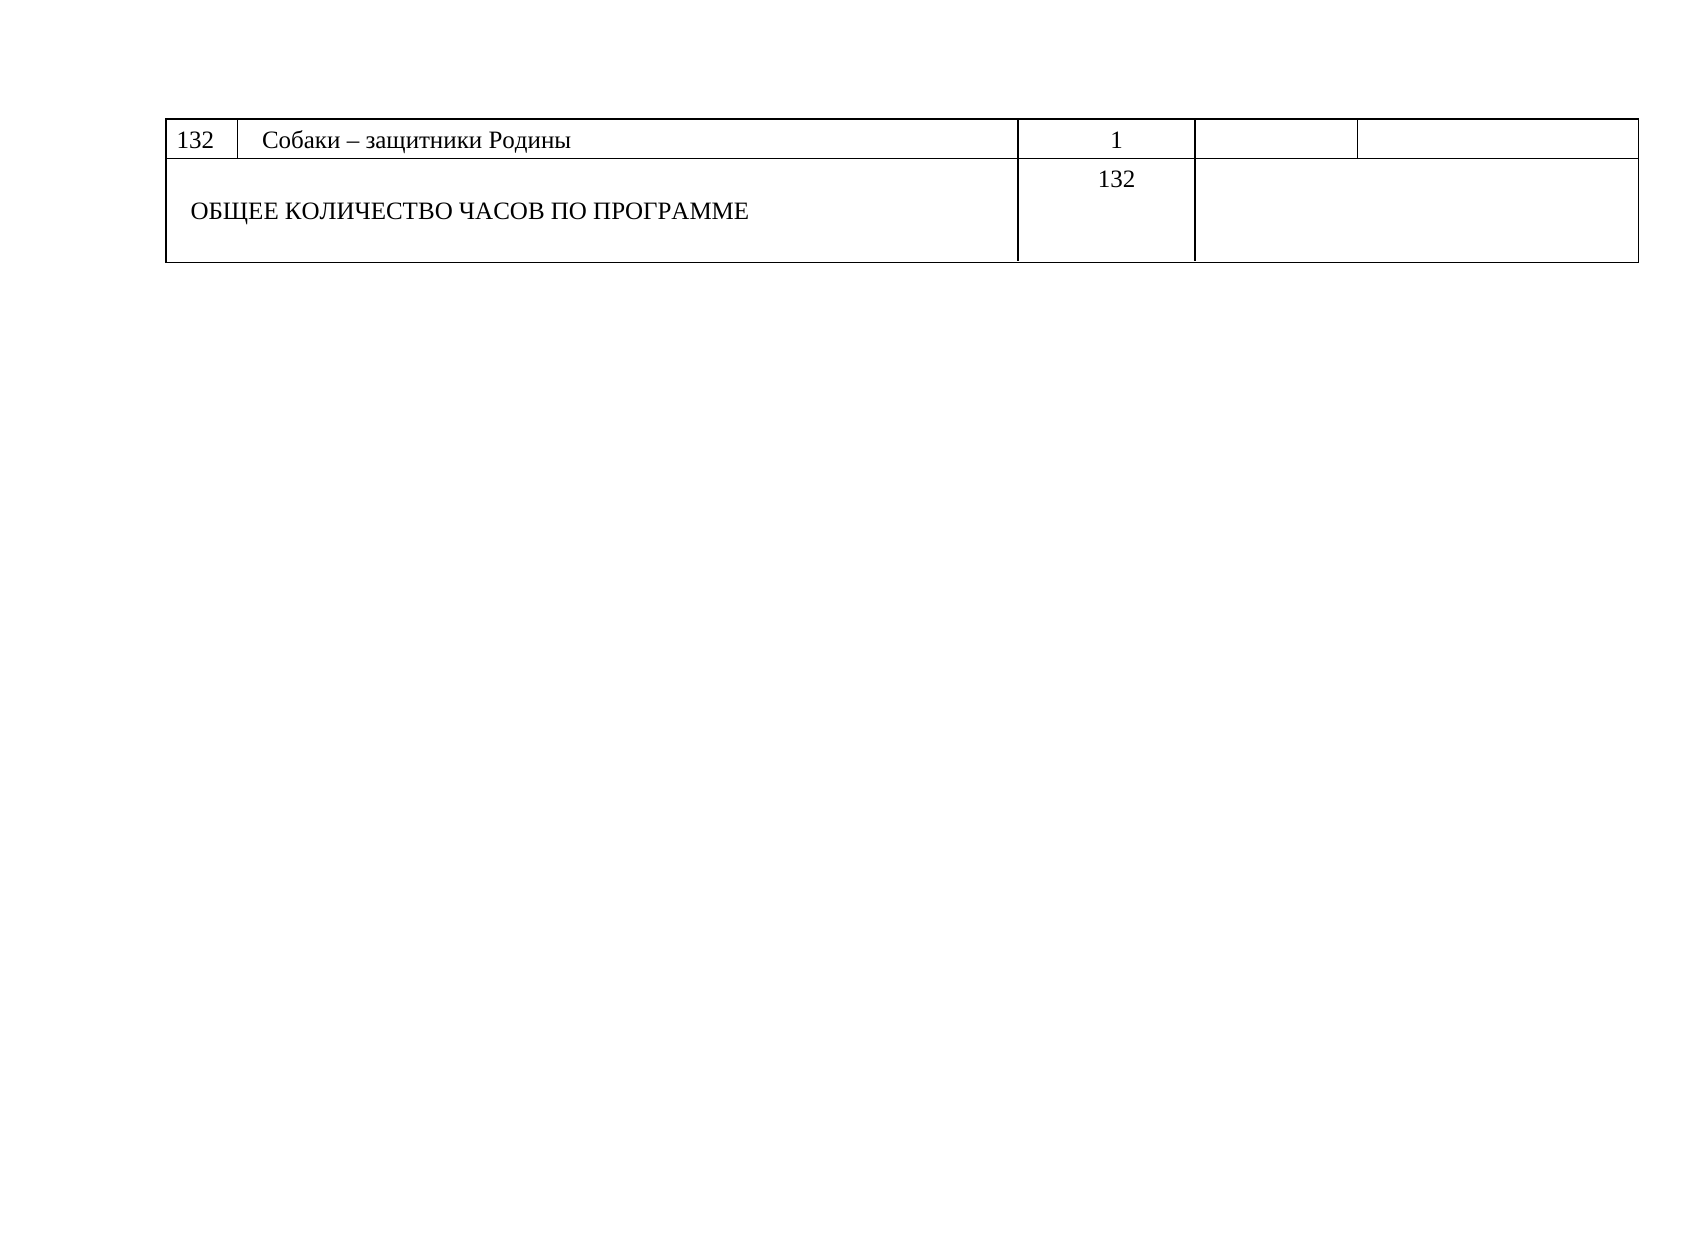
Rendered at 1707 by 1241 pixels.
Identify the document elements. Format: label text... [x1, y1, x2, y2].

table_cell Собаки – защитники Родины [238, 120, 1017, 157]
table_cell 132 [167, 120, 237, 157]
table_cell 132 [1019, 159, 1194, 261]
table_cell [1358, 120, 1638, 157]
table_cell 1 [1019, 120, 1194, 157]
table_cell [1196, 159, 1638, 261]
table_cell [1196, 120, 1357, 157]
table_cell ОБЩЕЕ КОЛИЧЕСТВО ЧАСОВ ПО ПРОГРАММЕ [167, 159, 1017, 261]
